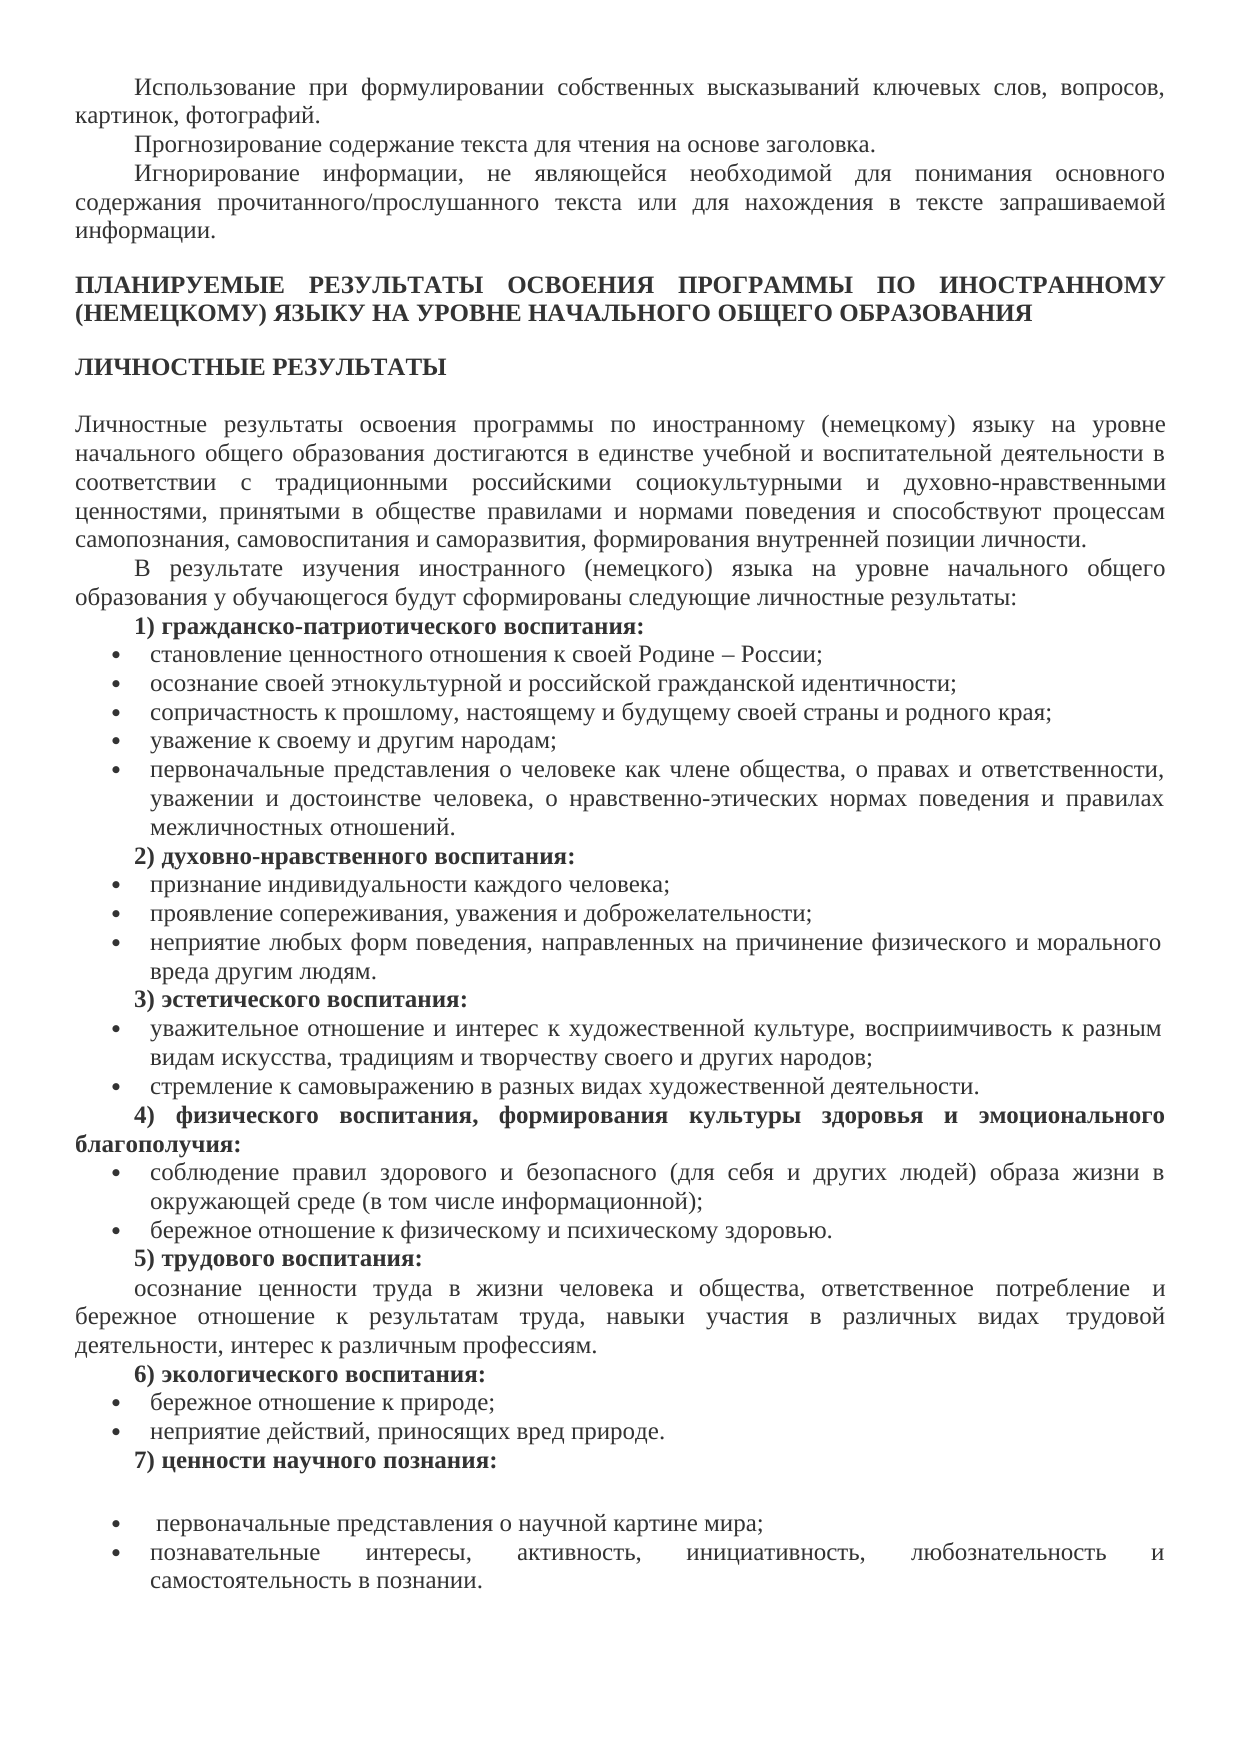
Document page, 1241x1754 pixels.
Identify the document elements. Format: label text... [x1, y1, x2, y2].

text В результате изучения иностранного (немецкого) языка на уровне начального общего образования у обучающегося будут сформированы следующие личностные результаты: [75, 553, 1166, 611]
list соблюдение правил здорового и безопасного (для себя и других людей) образа жизни в окружающей среде (в том числе информационной); [112, 1157, 1165, 1215]
list познавательные интересы, активность, инициативность, любознательность и самостоятельность в познании. [112, 1537, 1165, 1594]
list неприятие любых форм поведения, направленных на причинение физического и морального вреда другим людям. [112, 927, 1165, 985]
list проявление сопереживания, уважения и доброжелательности; [112, 899, 1198, 927]
text ЛИЧНОСТНЫЕ РЕЗУЛЬТАТЫ [75, 352, 1198, 381]
list бережное отношение к физическому и психическому здоровью. [112, 1215, 1198, 1244]
list бережное отношение к природе; [112, 1388, 1198, 1416]
subtitle физического воспитания, формирования культуры здоровья и эмоционального благополучия: [75, 1100, 1165, 1157]
list стремление к самовыражению в разных видах художественной деятельности. [112, 1071, 1198, 1100]
subtitle ПЛАНИРУЕМЫЕ РЕЗУЛЬТАТЫ ОСВОЕНИЯ ПРОГРАММЫ ПО ИНОСТРАННОМУ (НЕМЕЦКОМУ) ЯЗЫКУ НА УРОВНЕ НАЧАЛЬНОГО ОБЩЕГО ОБРАЗОВАНИЯ [75, 270, 1166, 327]
list становление ценностного отношения к своей Родине – России; [112, 639, 1198, 668]
list признание индивидуальности каждого человека; [112, 870, 1198, 899]
text Использование при формулировании собственных высказываний ключевых слов, вопросов, картинок, фотографий. [75, 72, 1165, 129]
text Прогнозирование содержание текста для чтения на основе заголовка. [134, 129, 1198, 158]
list осознание своей этнокультурной и российской гражданской идентичности; [112, 668, 1198, 697]
text Личностные результаты освоения программы по иностранному (немецкому) языку на уровне начального общего образования достигаются в единстве учебной и воспитательной деятельности в соответствии с традиционными российскими социокультурными и духовно-нравственными ценностями, принятыми в обществе правилами и нормами поведения и способствуют процессам самопознания, самовоспитания и саморазвития, формирования внутренней позиции личности. [75, 409, 1166, 553]
text Игнорирование информации, не являющейся необходимой для понимания основного содержания прочитанного/прослушанного текста или для нахождения в тексте запрашиваемой информации. [75, 158, 1165, 244]
list уважение к своему и другим народам; [112, 726, 1198, 754]
list неприятие действий, приносящих вред природе. [112, 1416, 1198, 1445]
subtitle духовно-нравственного воспитания: [134, 841, 1198, 870]
list сопричастность к прошлому, настоящему и будущему своей страны и родного края; [112, 697, 1198, 726]
list первоначальные представления о научной картине мира; [112, 1508, 1198, 1537]
subtitle гражданско-патриотического воспитания: [134, 611, 1198, 639]
list первоначальные представления о человеке как члене общества, о правах и ответственности, уважении и достоинстве человека, о нравственно-этических нормах поведения и правилах межличностных отношений. [112, 754, 1165, 841]
subtitle эстетического воспитания: [134, 985, 1198, 1013]
subtitle трудового воспитания: [134, 1244, 1198, 1273]
list уважительное отношение и интерес к художественной культуре, восприимчивость к разным видам искусства, традициям и творчеству своего и других народов; [112, 1013, 1165, 1071]
subtitle экологического воспитания: [134, 1359, 1198, 1388]
text осознание ценности труда в жизни человека и общества, ответственное потребление и бережное отношение к результатам труда, навыки участия в различных видах трудовой деятельности, интерес к различным профессиям. [75, 1273, 1166, 1359]
subtitle ценности научного познания: [134, 1445, 1198, 1474]
